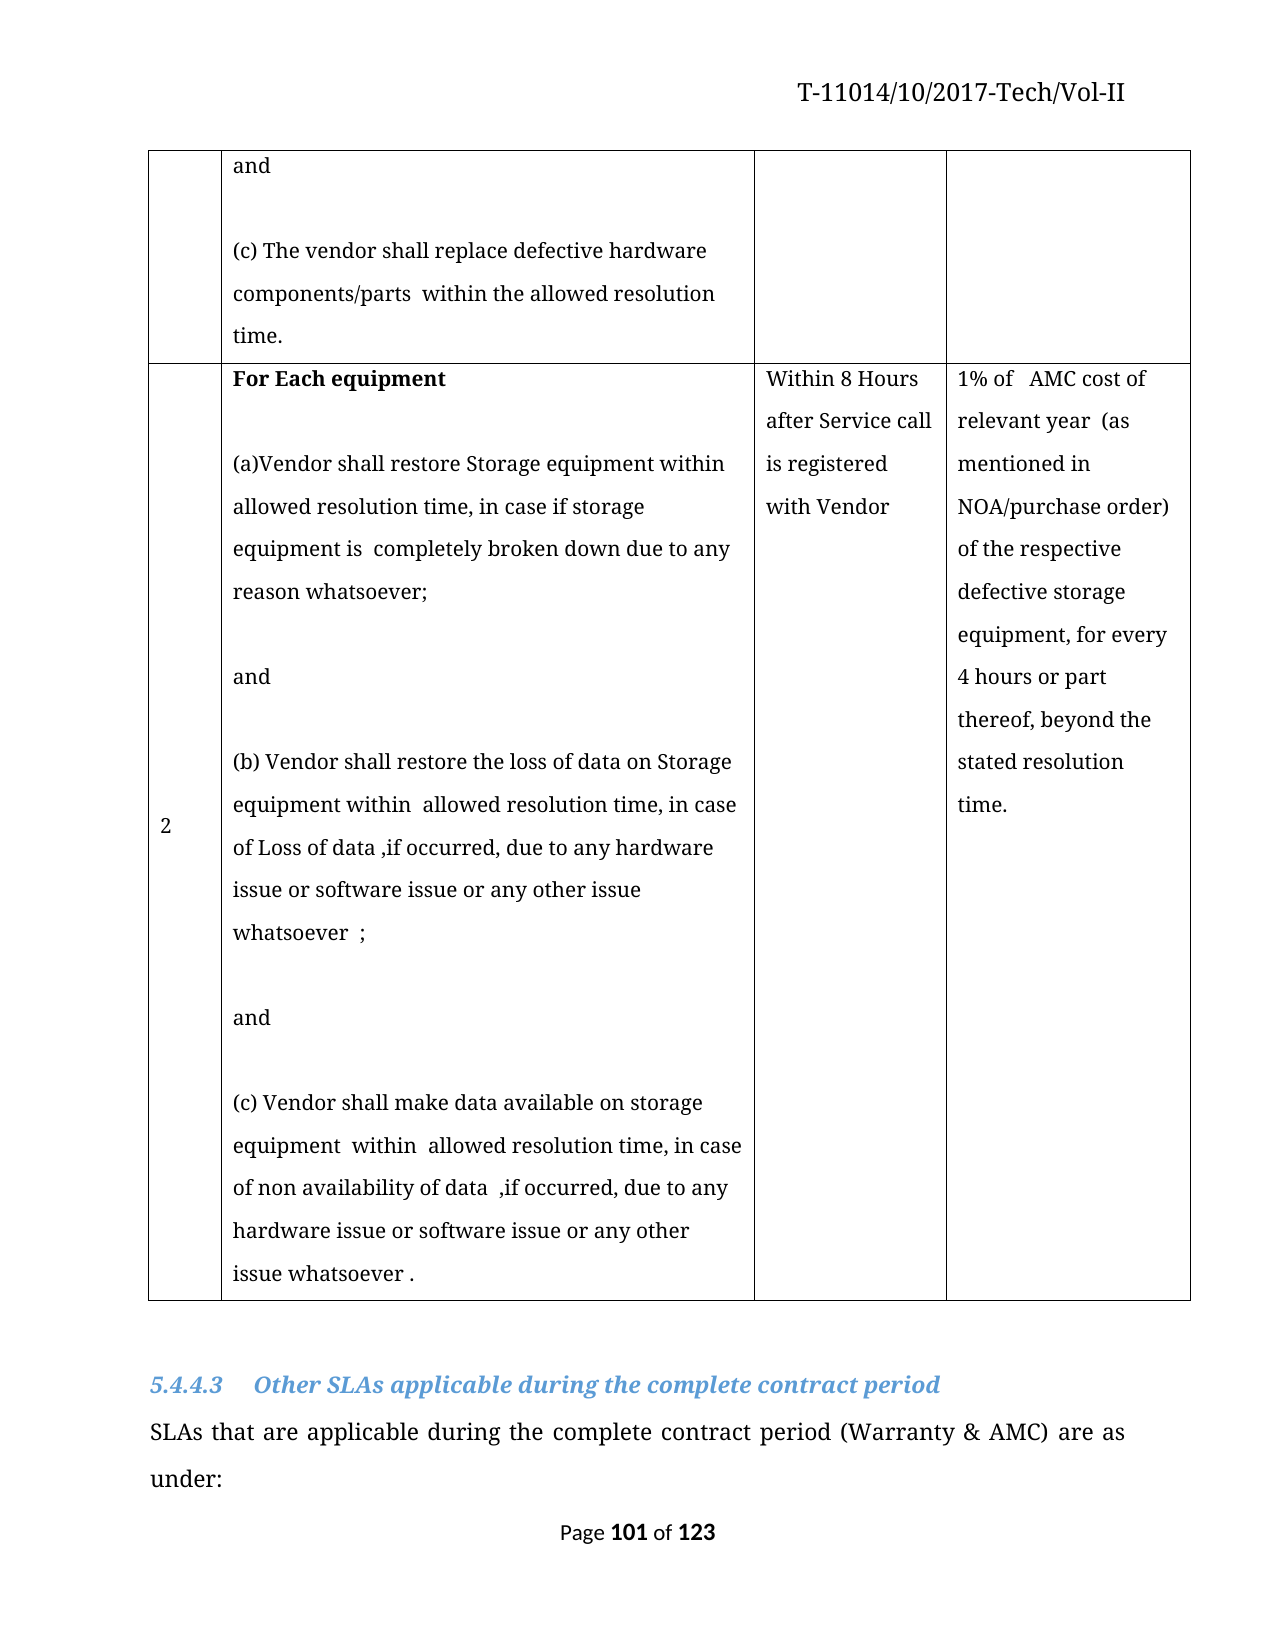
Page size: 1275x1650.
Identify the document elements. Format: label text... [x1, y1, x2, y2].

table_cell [222, 151, 754, 363]
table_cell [947, 151, 1190, 363]
table_cell 2 [149, 364, 221, 1300]
text SLAs that are applicable during the complete contract period (Warranty & AMC) are as under: [150, 1416, 1125, 1494]
table_cell Within 8 Hours after Service call is registered with Vendor [755, 364, 946, 1300]
subtitle Other SLAs applicable during the complete contract period [150, 1369, 1125, 1400]
table_cell For Each equipment (a)Vendor shall restore Storage equipment within allowed resolution time, in case if storage equipment is completely broken down due to any reason whatsoever; and (b) Vendor shall restore the loss of data on Storage equipment within allowed resolution time, in case of Loss of data ,if occurred, due to any hardware issue or software issue or any other issue whatsoever ; and (c) Vendor shall make data available on storage equipment within allowed resolution time, in case of non availability of data ,if occurred, due to any hardware issue or software issue or any other issue whatsoever . [222, 364, 754, 1300]
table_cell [755, 151, 946, 363]
table_cell 1 [149, 151, 221, 363]
table_cell 1% of AMC cost of relevant year (as mentioned in NOA/purchase order) of the respective defective storage equipment, for every 4 hours or part thereof, beyond the stated resolution time. [947, 364, 1190, 1300]
